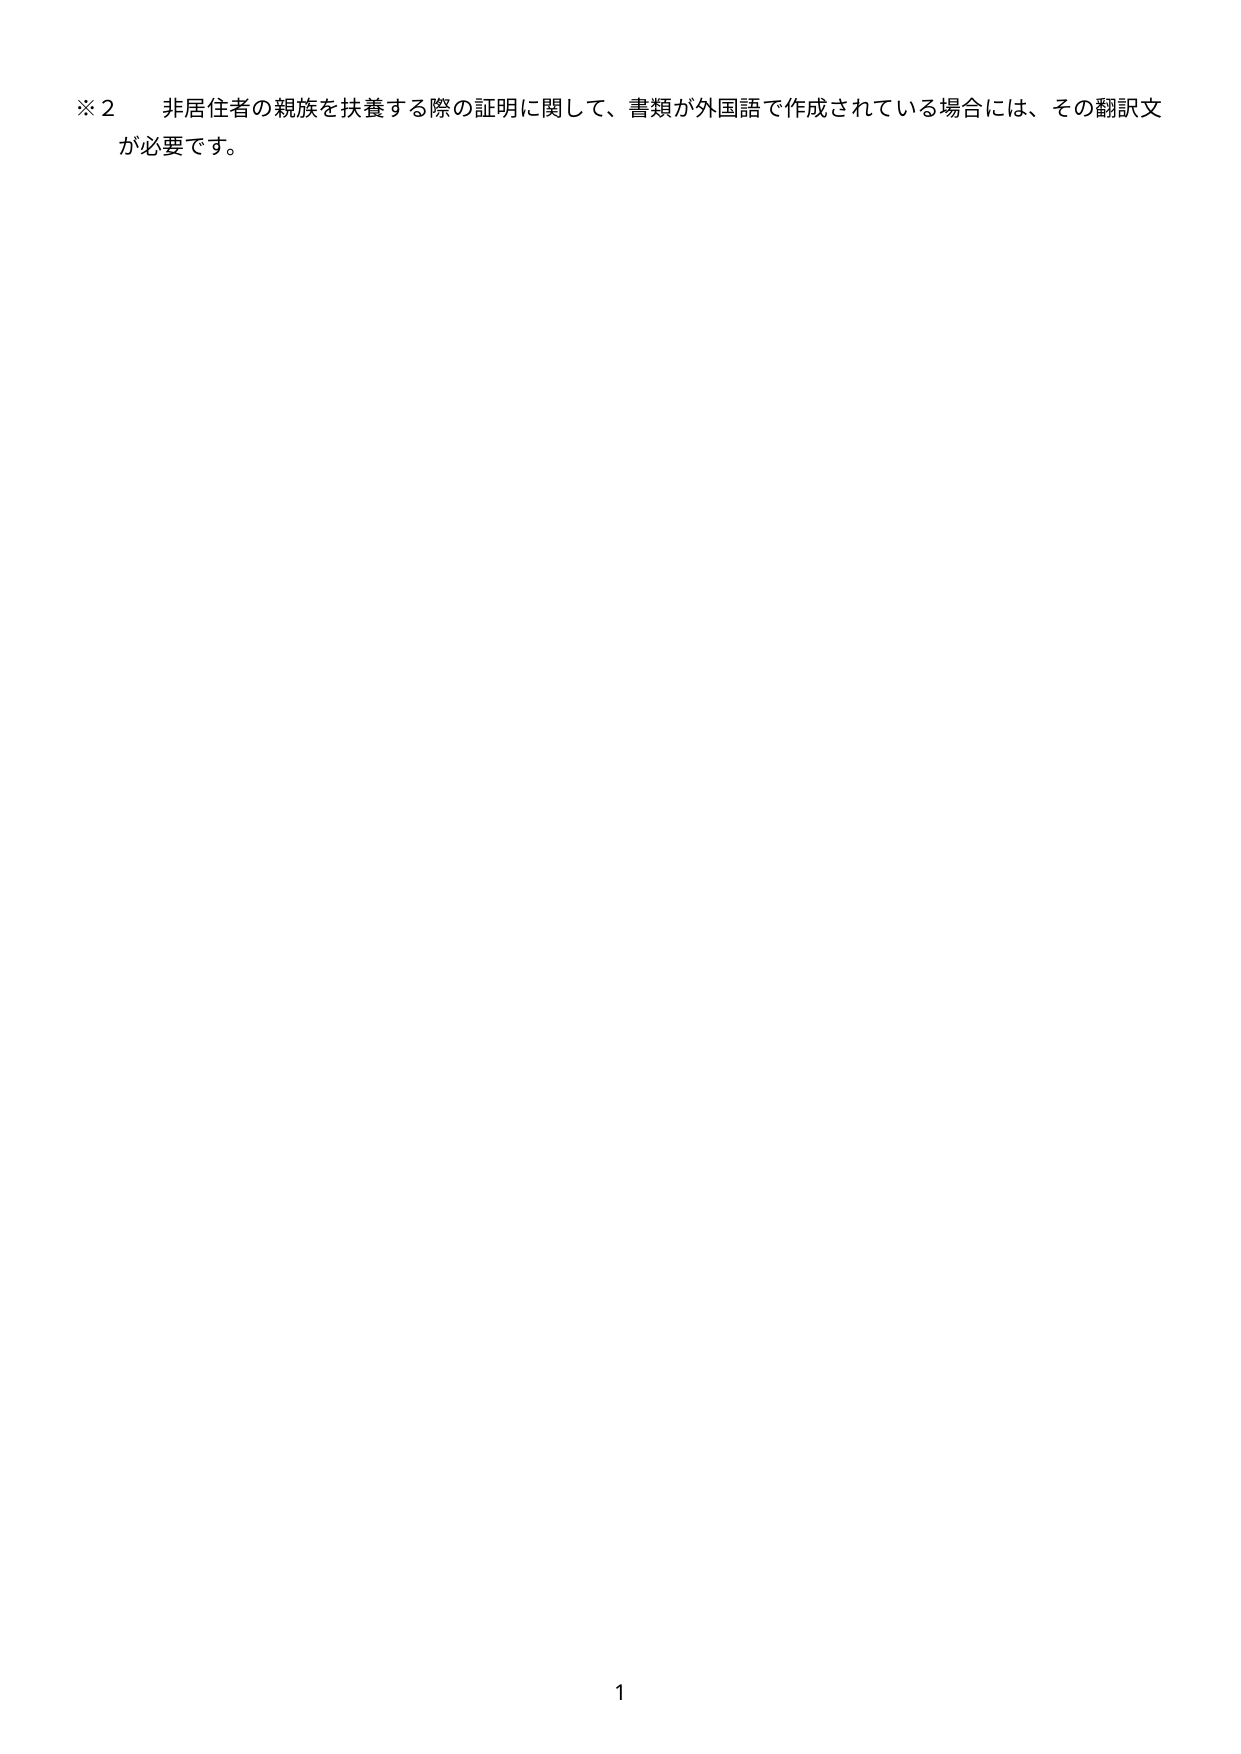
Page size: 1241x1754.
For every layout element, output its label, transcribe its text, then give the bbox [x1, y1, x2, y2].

list 非居住者の親族を扶養する際の証明に関して、書類が外国語で作成されている場合には、その翻訳文が必要です。 [75, 88, 1165, 163]
